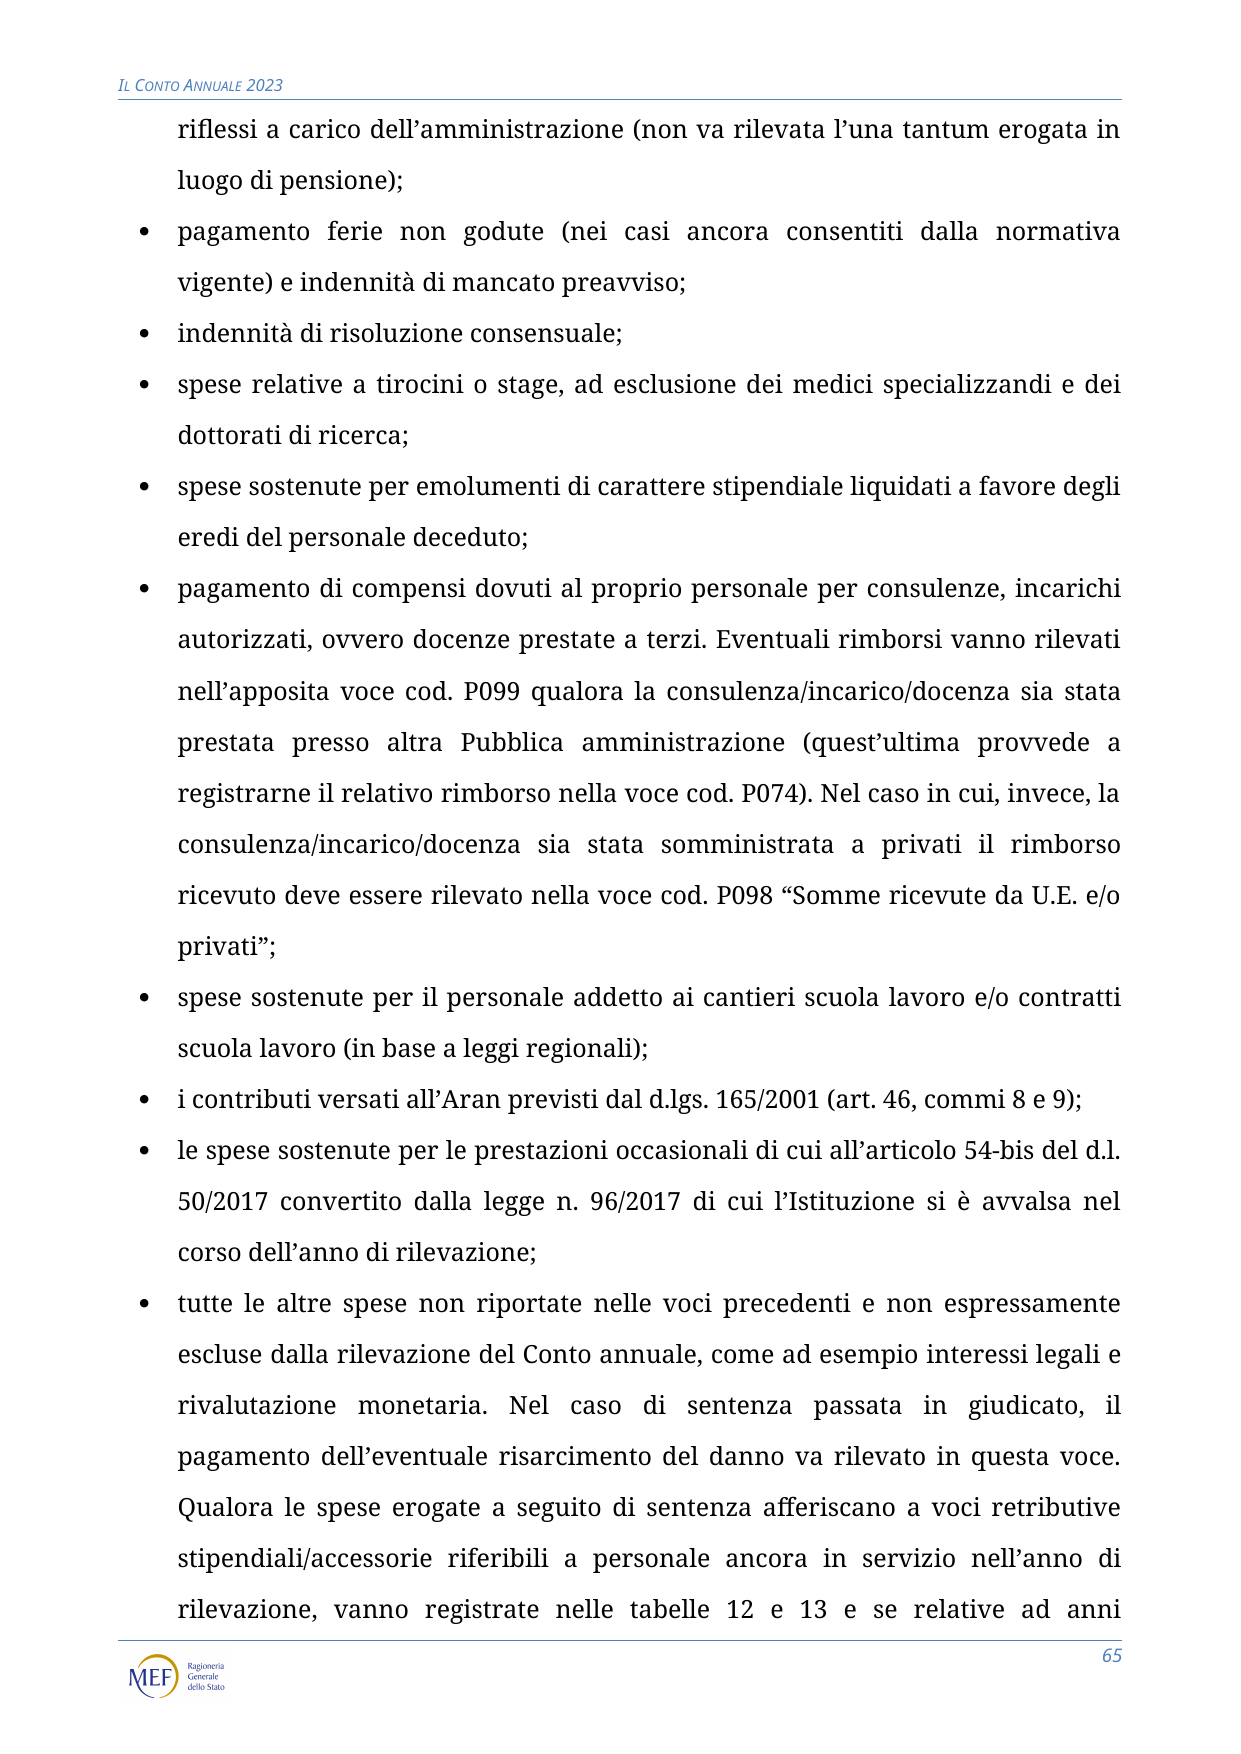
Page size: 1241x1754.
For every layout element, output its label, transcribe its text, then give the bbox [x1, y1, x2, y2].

list spese sostenute per il personale addetto ai cantieri scuola lavoro e/o contratti scuola lavoro (in base a leggi regionali); [140, 979, 1122, 1064]
list i contributi versati all’Aran previsti dal d.lgs. 165/2001 (art. 46, commi 8 e 9); [140, 1081, 1122, 1116]
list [140, 112, 1122, 197]
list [140, 1286, 1122, 1626]
picture [120, 1645, 231, 1707]
list pagamento ferie non godute (nei casi ancora consentiti dalla normativa vigente) e indennità di mancato preavviso; [140, 214, 1122, 299]
list le spese sostenute per le prestazioni occasionali di cui all’articolo 54-bis del d.l. 50/2017 convertito dalla legge n. 96/2017 di cui l’Istituzione si è avvalsa nel corso dell’anno di rilevazione; [140, 1132, 1122, 1269]
list spese relative a tirocini o stage, ad esclusione dei medici specializzandi e dei dottorati di ricerca; [140, 367, 1122, 452]
list indennità di risoluzione consensuale; [140, 316, 1122, 350]
list spese sostenute per emolumenti di carattere stipendiale liquidati a favore degli eredi del personale deceduto; [140, 469, 1122, 554]
list pagamento di compensi dovuti al proprio personale per consulenze, incarichi autorizzati, ovvero docenze prestate a terzi. Eventuali rimborsi vanno rilevati nell’apposita voce cod. P099 qualora la consulenza/incarico/docenza sia stata prestata presso altra Pubblica amministrazione (quest’ultima provvede a registrarne il relativo rimborso nella voce cod. P074). Nel caso in cui, invece, la consulenza/incarico/docenza sia stata somministrata a privati il rimborso ricevuto deve essere rilevato nella voce cod. P098 “Somme ricevute da U.E. e/o privati”; [140, 571, 1122, 962]
